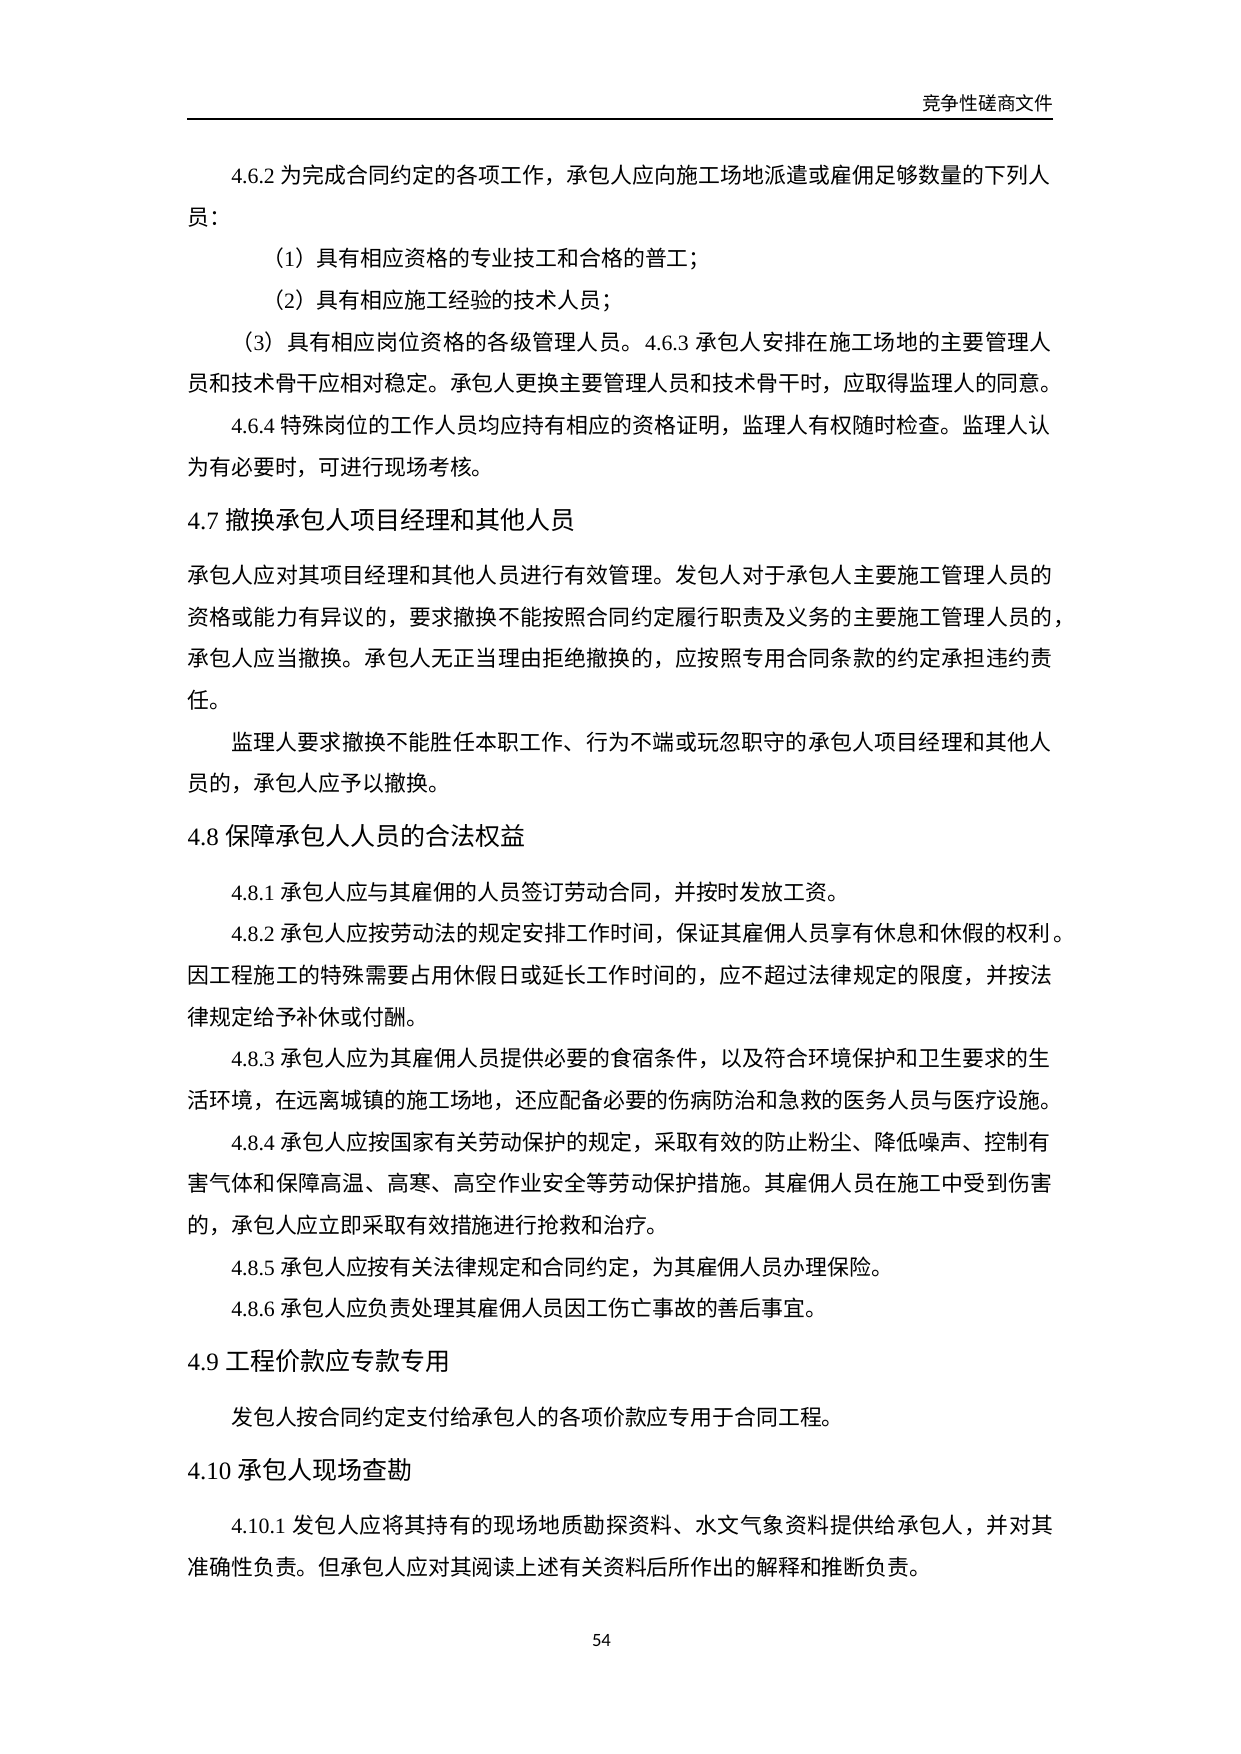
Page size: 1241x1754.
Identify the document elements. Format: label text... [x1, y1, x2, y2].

text 4.8 保障承包人人员的合法权益 [187, 812, 1053, 854]
text 4.10.1 发包人应将其持有的现场地质勘探资料、水文气象资料提供给承包人，并对其准确性负责。但承包人应对其阅读上述有关资料后所作出的解释和推断负责。 [187, 1500, 1053, 1583]
text 4.7 撤换承包人项目经理和其他人员 [187, 496, 1053, 537]
text 发包人按合同约定支付给承包人的各项价款应专用于合同工程。 [187, 1392, 1053, 1433]
text （2）具有相应施工经验的技术人员； [187, 275, 1053, 317]
text 4.9 工程价款应专款专用 [187, 1337, 1053, 1379]
text 4.8.6 承包人应负责处理其雇佣人员因工伤亡事故的善后事宜。 [187, 1283, 1053, 1325]
text 4.8.1 承包人应与其雇佣的人员签订劳动合同，并按时发放工资。 [187, 867, 1053, 908]
text 监理人要求撤换不能胜任本职工作、行为不端或玩忽职守的承包人项目经理和其他人员的，承包人应予以撤换。 [187, 717, 1053, 800]
text （1）具有相应资格的专业技工和合格的普工； [187, 233, 1053, 275]
text 4.8.3 承包人应为其雇佣人员提供必要的食宿条件，以及符合环境保护和卫生要求的生活环境，在远离城镇的施工场地，还应配备必要的伤病防治和急救的医务人员与医疗设施。 [187, 1033, 1053, 1117]
text 4.8.4 承包人应按国家有关劳动保护的规定，采取有效的防止粉尘、降低噪声、控制有害气体和保障高温、高寒、高空作业安全等劳动保护措施。其雇佣人员在施工中受到伤害的，承包人应立即采取有效措施进行抢救和治疗。 [187, 1117, 1053, 1242]
text 4.10 承包人现场查勘 [187, 1446, 1053, 1487]
text 承包人应对其项目经理和其他人员进行有效管理。发包人对于承包人主要施工管理人员的资格或能力有异议的，要求撤换不能按照合同约定履行职责及义务的主要施工管理人员的，承包人应当撤换。承包人无正当理由拒绝撤换的，应按照专用合同条款的约定承担违约责任。 [187, 550, 1053, 717]
text 4.6.4 特殊岗位的工作人员均应持有相应的资格证明，监理人有权随时检查。监理人认为有必要时，可进行现场考核。 [187, 400, 1053, 483]
text 4.8.2 承包人应按劳动法的规定安排工作时间，保证其雇佣人员享有休息和休假的权利。因工程施工的特殊需要占用休假日或延长工作时间的，应不超过法律规定的限度，并按法律规定给予补休或付酬。 [187, 908, 1053, 1033]
text 4.6.2 为完成合同约定的各项工作，承包人应向施工场地派遣或雇佣足够数量的下列人员： [187, 150, 1053, 233]
text 4.8.5 承包人应按有关法律规定和合同约定，为其雇佣人员办理保险。 [187, 1242, 1053, 1283]
text （3）具有相应岗位资格的各级管理人员。4.6.3 承包人安排在施工场地的主要管理人员和技术骨干应相对稳定。承包人更换主要管理人员和技术骨干时，应取得监理人的同意。 [187, 317, 1053, 400]
